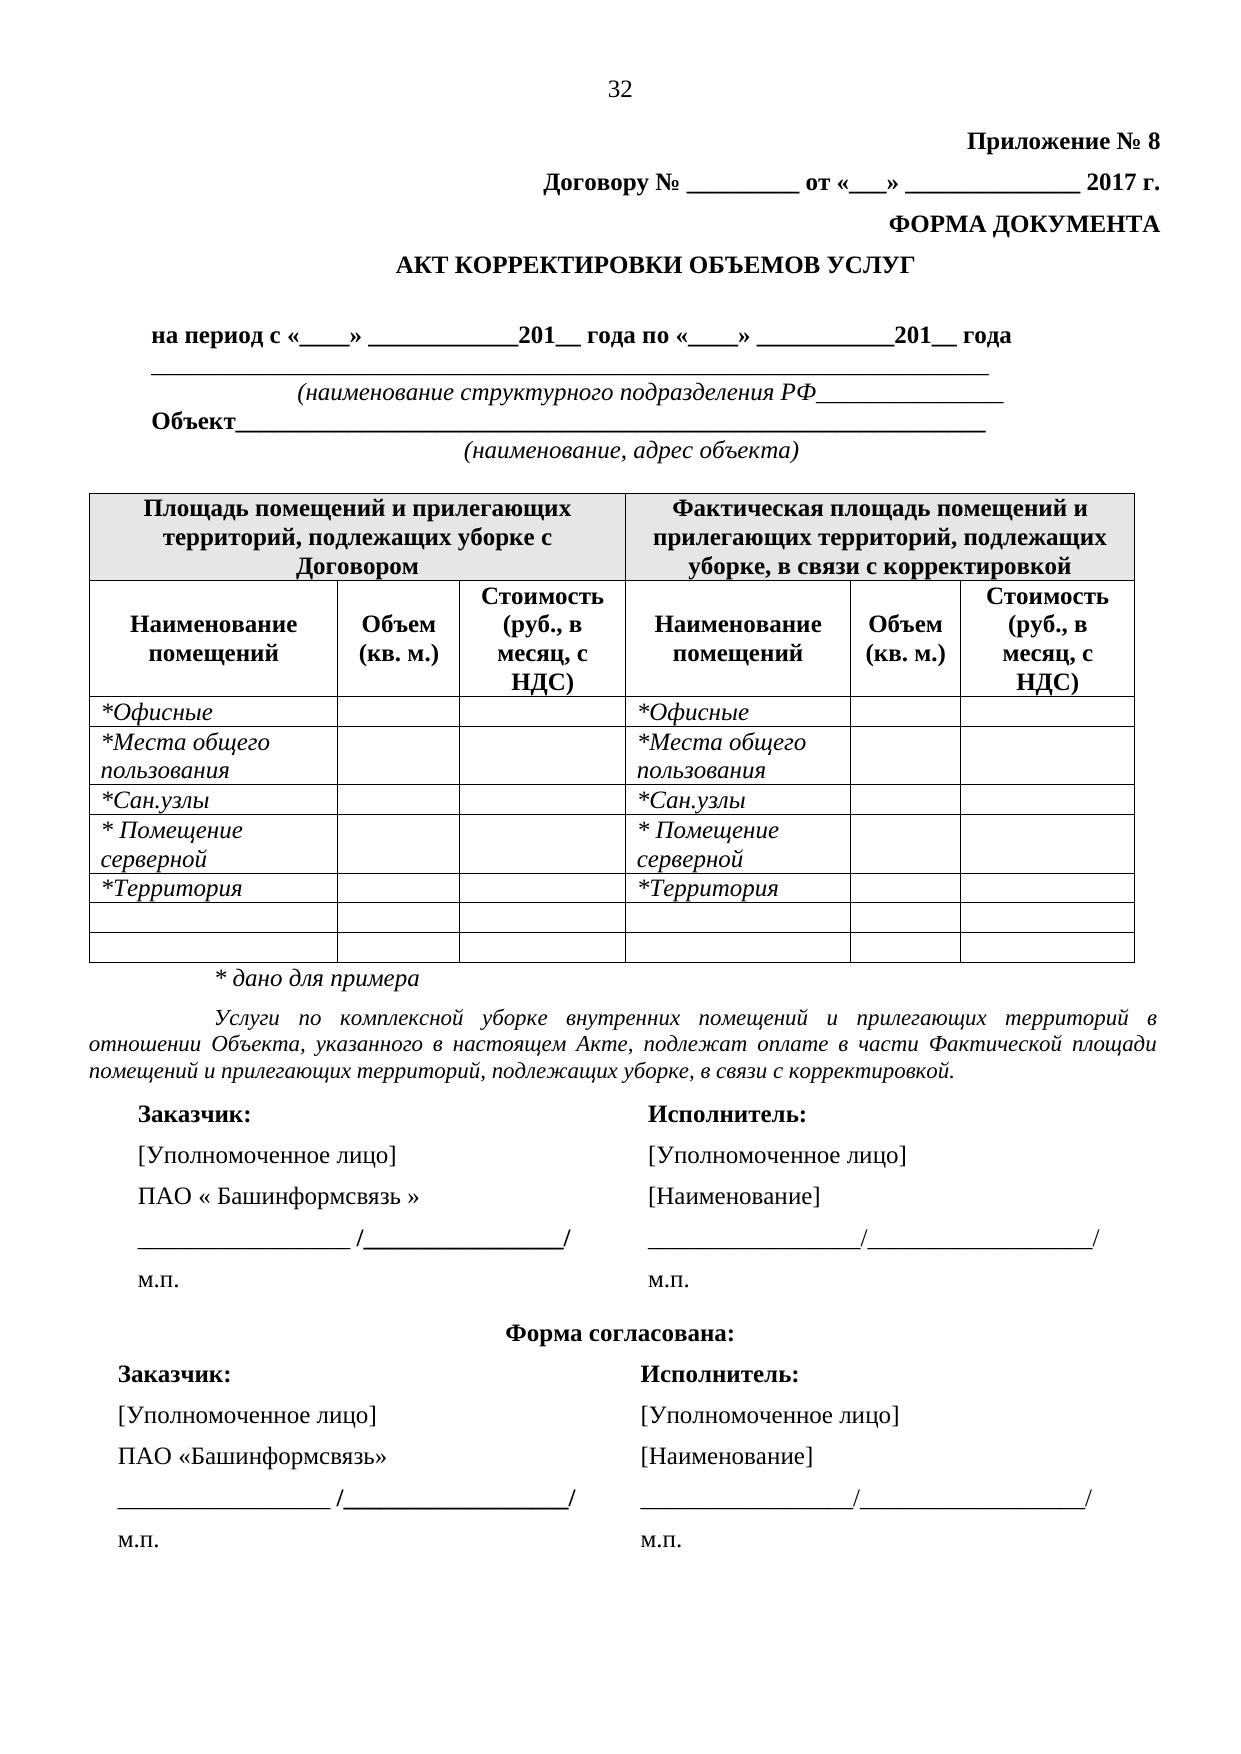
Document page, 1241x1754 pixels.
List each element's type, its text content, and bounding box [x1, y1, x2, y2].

table_cell [961, 933, 1134, 962]
table_cell [90, 933, 337, 962]
table_cell [961, 815, 1134, 872]
table_cell _________________ /________________/ [126, 1223, 637, 1264]
table_cell ПАО «Башинформсвязь» [106, 1441, 629, 1483]
table_cell Стоимость (руб., в месяц, с НДС) [961, 581, 1134, 696]
table_cell Наименование помещений [626, 581, 850, 696]
table_cell [338, 727, 459, 784]
table_cell [961, 785, 1134, 814]
table_cell [851, 903, 960, 932]
table_cell _________________/__________________/ [637, 1223, 1114, 1264]
text Объект____________________________________________________________ [89, 406, 1152, 435]
table_cell м.п. [126, 1264, 637, 1305]
table_cell Объем (кв. м.) [851, 581, 960, 696]
table_cell [460, 933, 625, 962]
table_cell [851, 933, 960, 962]
table_header Заказчик: [106, 1359, 629, 1400]
table_cell * Помещение серверной [626, 815, 850, 872]
table_cell [460, 727, 625, 784]
table_cell [460, 815, 625, 872]
table_cell [460, 874, 625, 902]
table_cell [851, 815, 960, 872]
table_cell _________________/__________________/ [629, 1483, 1134, 1524]
table_cell *Сан.узлы [90, 785, 337, 814]
text ___________________________________________________________________ [89, 349, 1152, 377]
table_cell [Уполномоченное лицо] [106, 1400, 629, 1441]
table_cell Стоимость (руб., в месяц, с НДС) [460, 581, 625, 696]
table_cell *Сан.узлы [626, 785, 850, 814]
table_cell _________________ /__________________/ [106, 1483, 629, 1524]
text (наименование, адрес объекта) [89, 435, 1152, 464]
table_cell [Уполномоченное лицо] [629, 1400, 1134, 1441]
table_cell [Уполномоченное лицо] [126, 1140, 637, 1181]
table_cell м.п. [629, 1524, 1134, 1565]
text на период с «____» ____________201__ года по «____» ___________201__ года [89, 320, 1152, 349]
text Акт корректировки объемов Услуг [89, 250, 1160, 279]
table_cell [338, 815, 459, 872]
table_header Исполнитель: [637, 1099, 1114, 1140]
table_cell [338, 785, 459, 814]
table_cell [Наименование] [629, 1441, 1134, 1483]
text (наименование структурного подразделения РФ_______________ [89, 377, 1152, 406]
table_cell * Помещение серверной [90, 815, 337, 872]
table_cell м.п. [637, 1264, 1114, 1305]
text Договору № _________ от «___» ______________ 2017 г. [89, 167, 1160, 196]
table_header Исполнитель: [629, 1359, 1134, 1400]
table_cell [961, 903, 1134, 932]
text ФОРМА ДОКУМЕНТА [89, 209, 1160, 237]
table_header Заказчик: [126, 1099, 637, 1140]
table_cell [338, 874, 459, 902]
table_cell м.п. [106, 1524, 629, 1565]
table_header Фактическая площадь помещений и прилегающих территорий, подлежащих уборке, в связи с корректировкой [626, 494, 1134, 580]
table_cell [460, 697, 625, 726]
table_cell [626, 933, 850, 962]
table_cell [460, 903, 625, 932]
table_cell *Территория [626, 874, 850, 902]
table_cell [338, 697, 459, 726]
table_cell [626, 903, 850, 932]
table_cell *Офисные [90, 697, 337, 726]
table_cell [961, 697, 1134, 726]
table_header Площадь помещений и прилегающих территорий, подлежащих уборке с Договором [90, 494, 625, 580]
table_cell Наименование помещений [90, 581, 337, 696]
text * дано для примера [89, 963, 1160, 992]
table_cell [851, 874, 960, 902]
table_cell *Места общего пользования [626, 727, 850, 784]
table_cell [338, 933, 459, 962]
table_cell [851, 785, 960, 814]
table_cell *Территория [90, 874, 337, 902]
table_cell [961, 874, 1134, 902]
table_cell [460, 785, 625, 814]
text Приложение № 8 [89, 126, 1160, 155]
table_cell [851, 727, 960, 784]
table_cell [Уполномоченное лицо] [637, 1140, 1114, 1181]
table_cell [961, 727, 1134, 784]
table_cell [851, 697, 960, 726]
table_cell *Места общего пользования [90, 727, 337, 784]
table_cell ПАО « Башинформсвязь » [126, 1181, 637, 1223]
table_cell *Офисные [626, 697, 850, 726]
text Услуги по комплексной уборке внутренних помещений и прилегающих территорий в отношении Объекта, указанного в настоящем Акте, подлежат оплате в части Фактической площади помещений и прилегающих территорий, подлежащих уборке, в связи с корректировкой. [89, 1004, 1160, 1083]
table_cell [338, 903, 459, 932]
table_cell Объем (кв. м.) [338, 581, 459, 696]
table_cell [90, 903, 337, 932]
table_cell [Наименование] [637, 1181, 1114, 1223]
text Форма согласована: [89, 1137, 1152, 1346]
